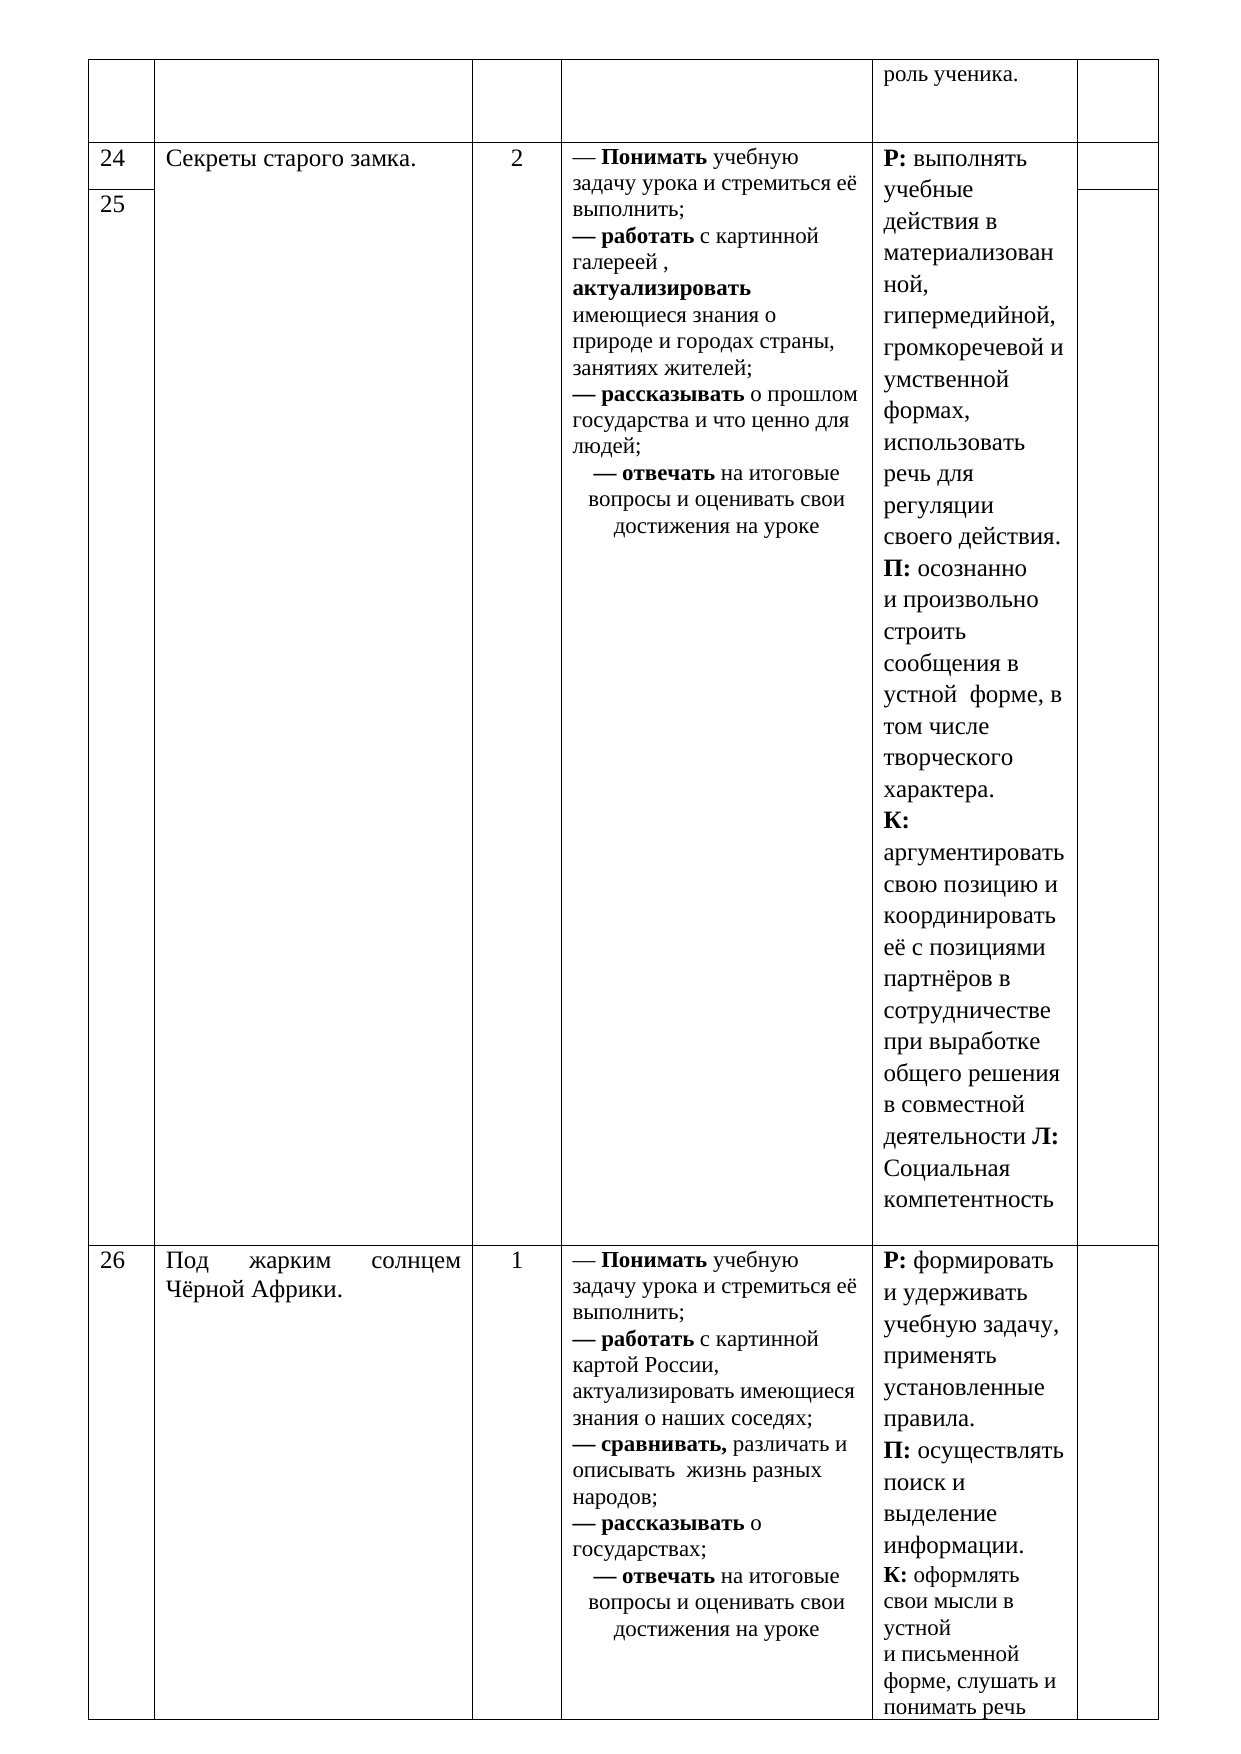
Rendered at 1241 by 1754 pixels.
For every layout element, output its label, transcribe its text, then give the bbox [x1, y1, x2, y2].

table_cell 1 [473, 1246, 561, 1719]
table_cell 1 [473, 60, 561, 142]
table_cell 23 [89, 60, 154, 142]
table_cell 24 [89, 143, 154, 188]
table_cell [155, 1246, 472, 1719]
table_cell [873, 60, 1077, 142]
table_cell — Понимать учебную задачу урока и стремиться её выполнить; — работать с картинной галереей , актуализировать имеющиеся знания о природе и городах страны, занятиях жителей; — рассказывать о прошлом государства и что ценно для людей; — отвечать на итоговые вопросы и оценивать свои достижения на уроке [562, 143, 872, 1244]
table_cell 26 [89, 1246, 154, 1719]
table_cell 25 [89, 190, 154, 1244]
table_cell [1078, 60, 1158, 142]
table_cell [873, 1246, 1077, 1719]
table_cell 2 [473, 143, 561, 1244]
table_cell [562, 1246, 872, 1719]
table_cell [1078, 143, 1158, 188]
table_cell Р: выполнять учебные действия в материализованной, гипермедийной, громкоречевой и умственной формах, использовать речь для регуляции своего действия. П: осознанно и произвольно строить сообщения в устной форме, в том числе творческого характера. К: аргументировать свою позицию и координировать её с позициями партнёров в сотрудничестве при выработке общего решения в совместной деятельности Л: Социальная компетентность [873, 143, 1077, 1244]
table_cell Секреты старого замка. [155, 143, 472, 1244]
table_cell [155, 60, 472, 142]
table_cell [1078, 1246, 1158, 1719]
table_cell [1078, 190, 1158, 1244]
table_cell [562, 60, 872, 142]
